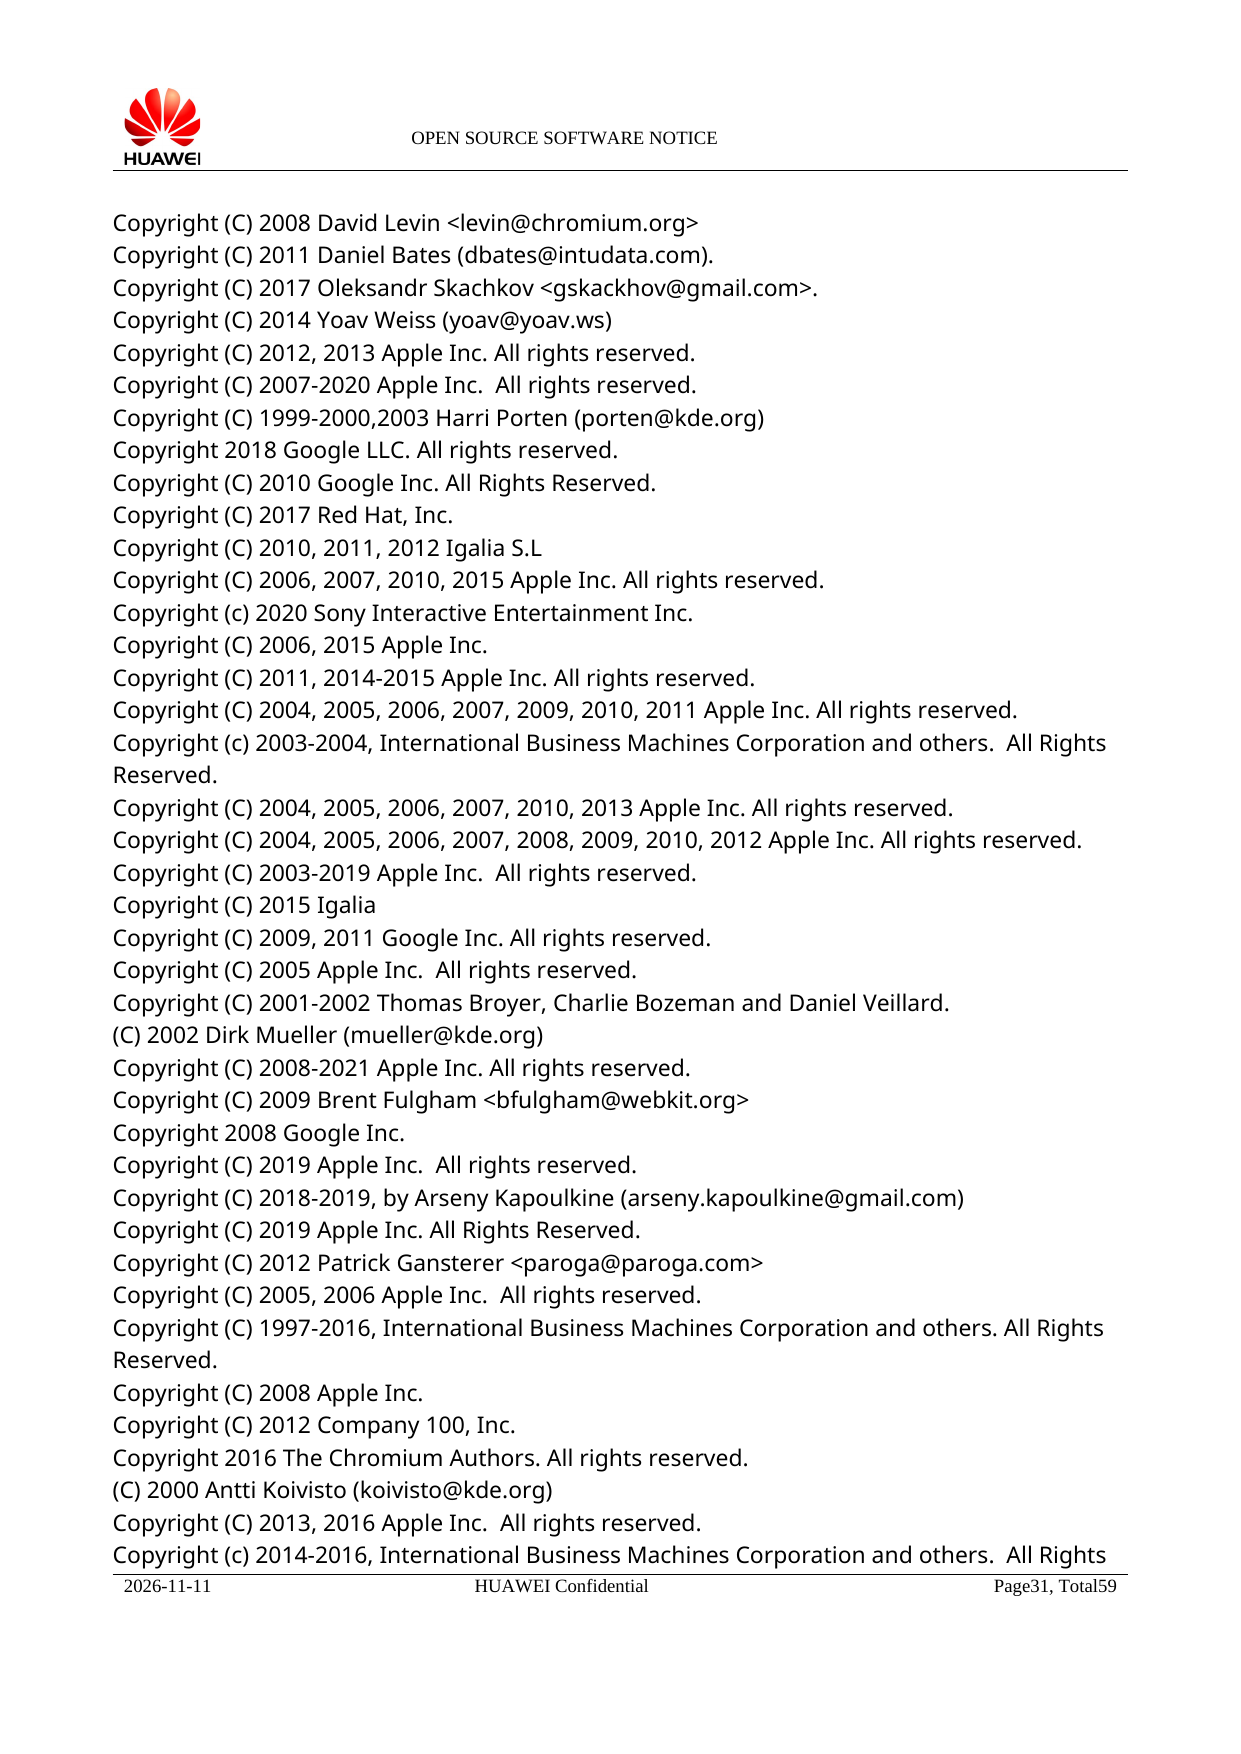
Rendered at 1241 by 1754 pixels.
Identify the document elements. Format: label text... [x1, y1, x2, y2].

picture [124, 88, 201, 165]
